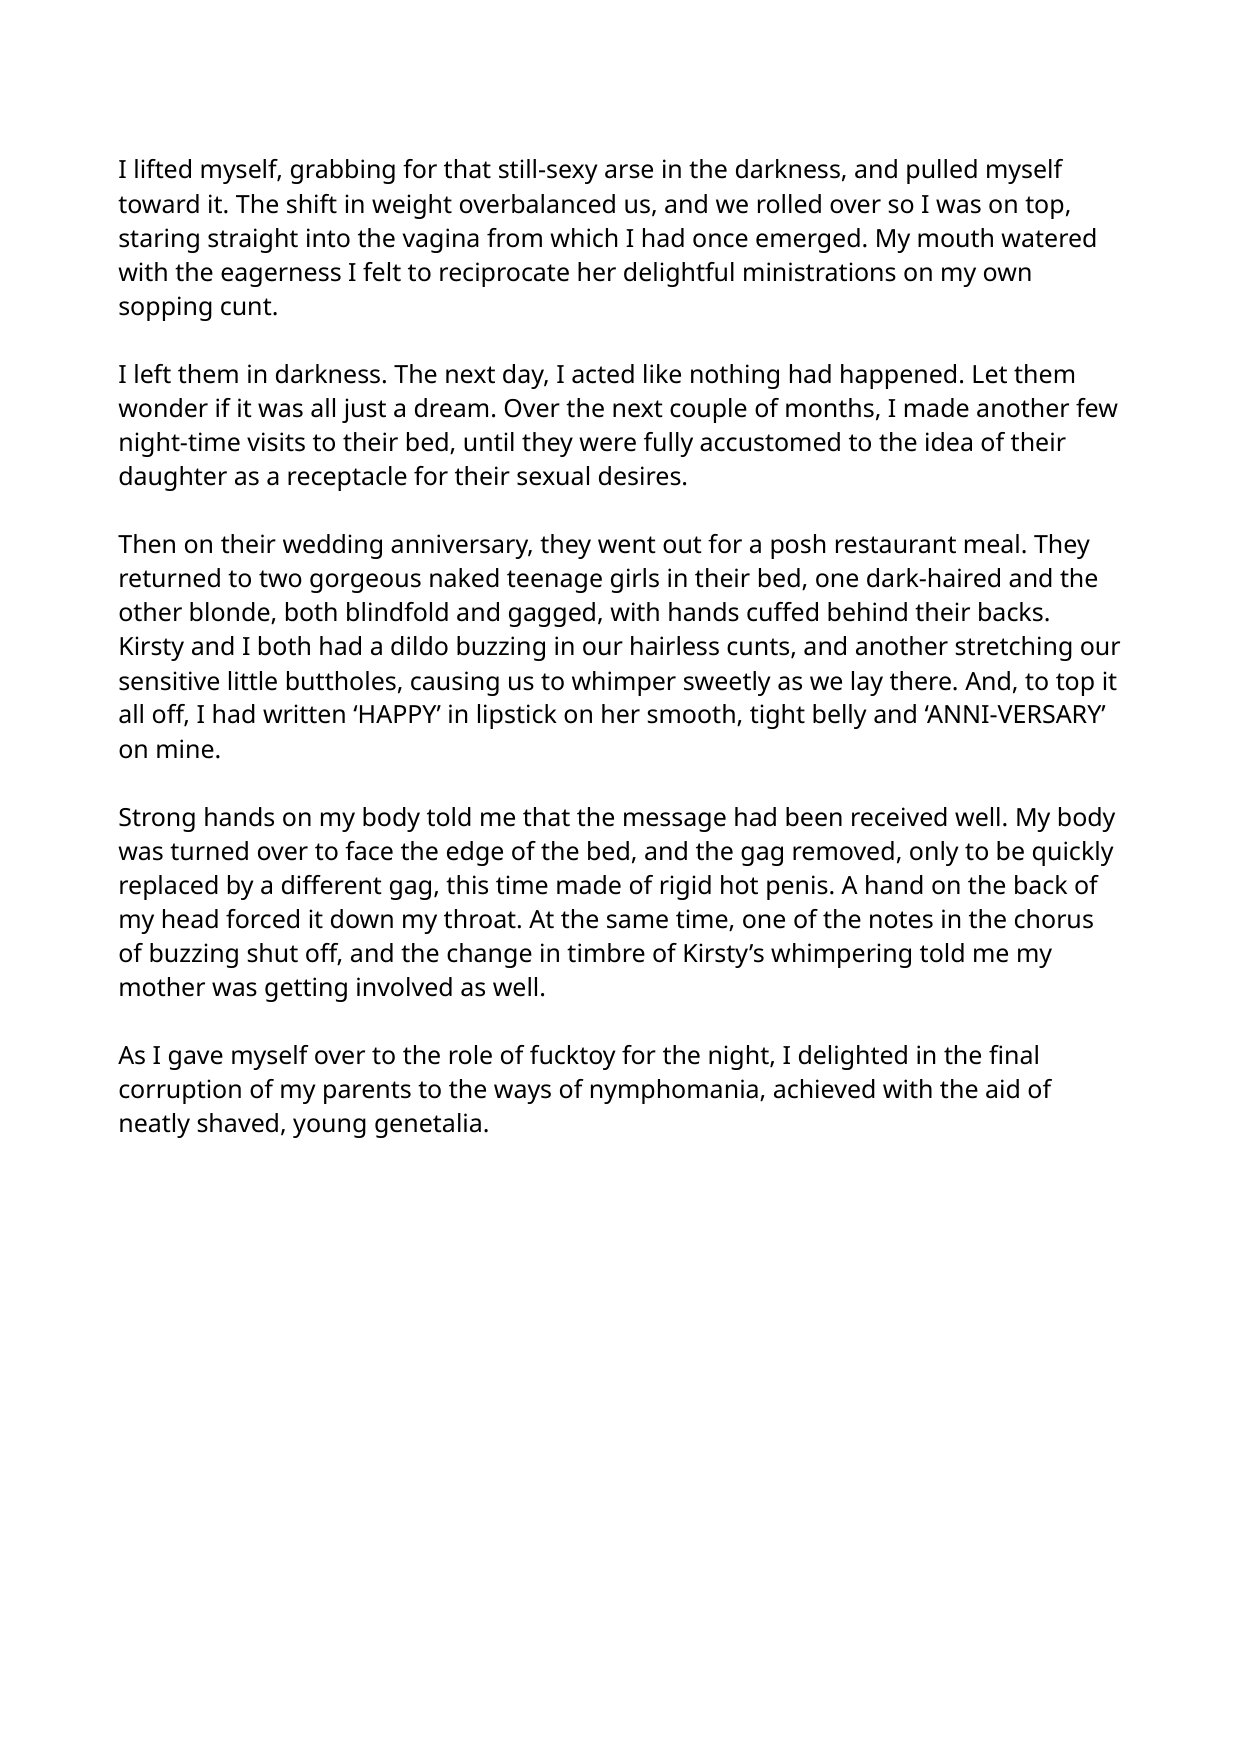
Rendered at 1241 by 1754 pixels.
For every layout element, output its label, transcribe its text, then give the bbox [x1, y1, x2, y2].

text Then on their wedding anniversary, they went out for a posh restaurant meal. They returned to two gorgeous naked teenage girls in their bed, one dark-haired and the other blonde, both blindfold and gagged, with hands cuffed behind their backs. Kirsty and I both had a dildo buzzing in our hairless cunts, and another stretching our sensitive little buttholes, causing us to whimper sweetly as we lay there. And, to top it all off, I had written ‘HAPPY’ in lipstick on her smooth, tight belly and ‘ANNI-VERSARY’ on mine. [118, 527, 1122, 765]
text As I gave myself over to the role of fucktoy for the night, I delighted in the final corruption of my parents to the ways of nymphomania, achieved with the aid of neatly shaved, young genetalia. [118, 1038, 1122, 1140]
text I lifted myself, grabbing for that still-sexy arse in the darkness, and pulled myself toward it. The shift in weight overbalanced us, and we rolled over so I was on top, staring straight into the vagina from which I had once emerged. My mouth watered with the eagerness I felt to reciprocate her delightful ministrations on my own sopping cunt. [118, 152, 1122, 322]
text I left them in darkness. The next day, I acted like nothing had happened. Let them wonder if it was all just a dream. Over the next couple of months, I made another few night-time visits to their bed, until they were fully accustomed to the idea of their daughter as a receptacle for their sexual desires. [118, 357, 1122, 493]
text Strong hands on my body told me that the message had been received well. My body was turned over to face the edge of the bed, and the gag removed, only to be quickly replaced by a different gag, this time made of rigid hot penis. A hand on the back of my head forced it down my throat. At the same time, one of the notes in the chorus of buzzing shut off, and the change in timbre of Kirsty’s whimpering told me my mother was getting involved as well. [118, 799, 1122, 1004]
